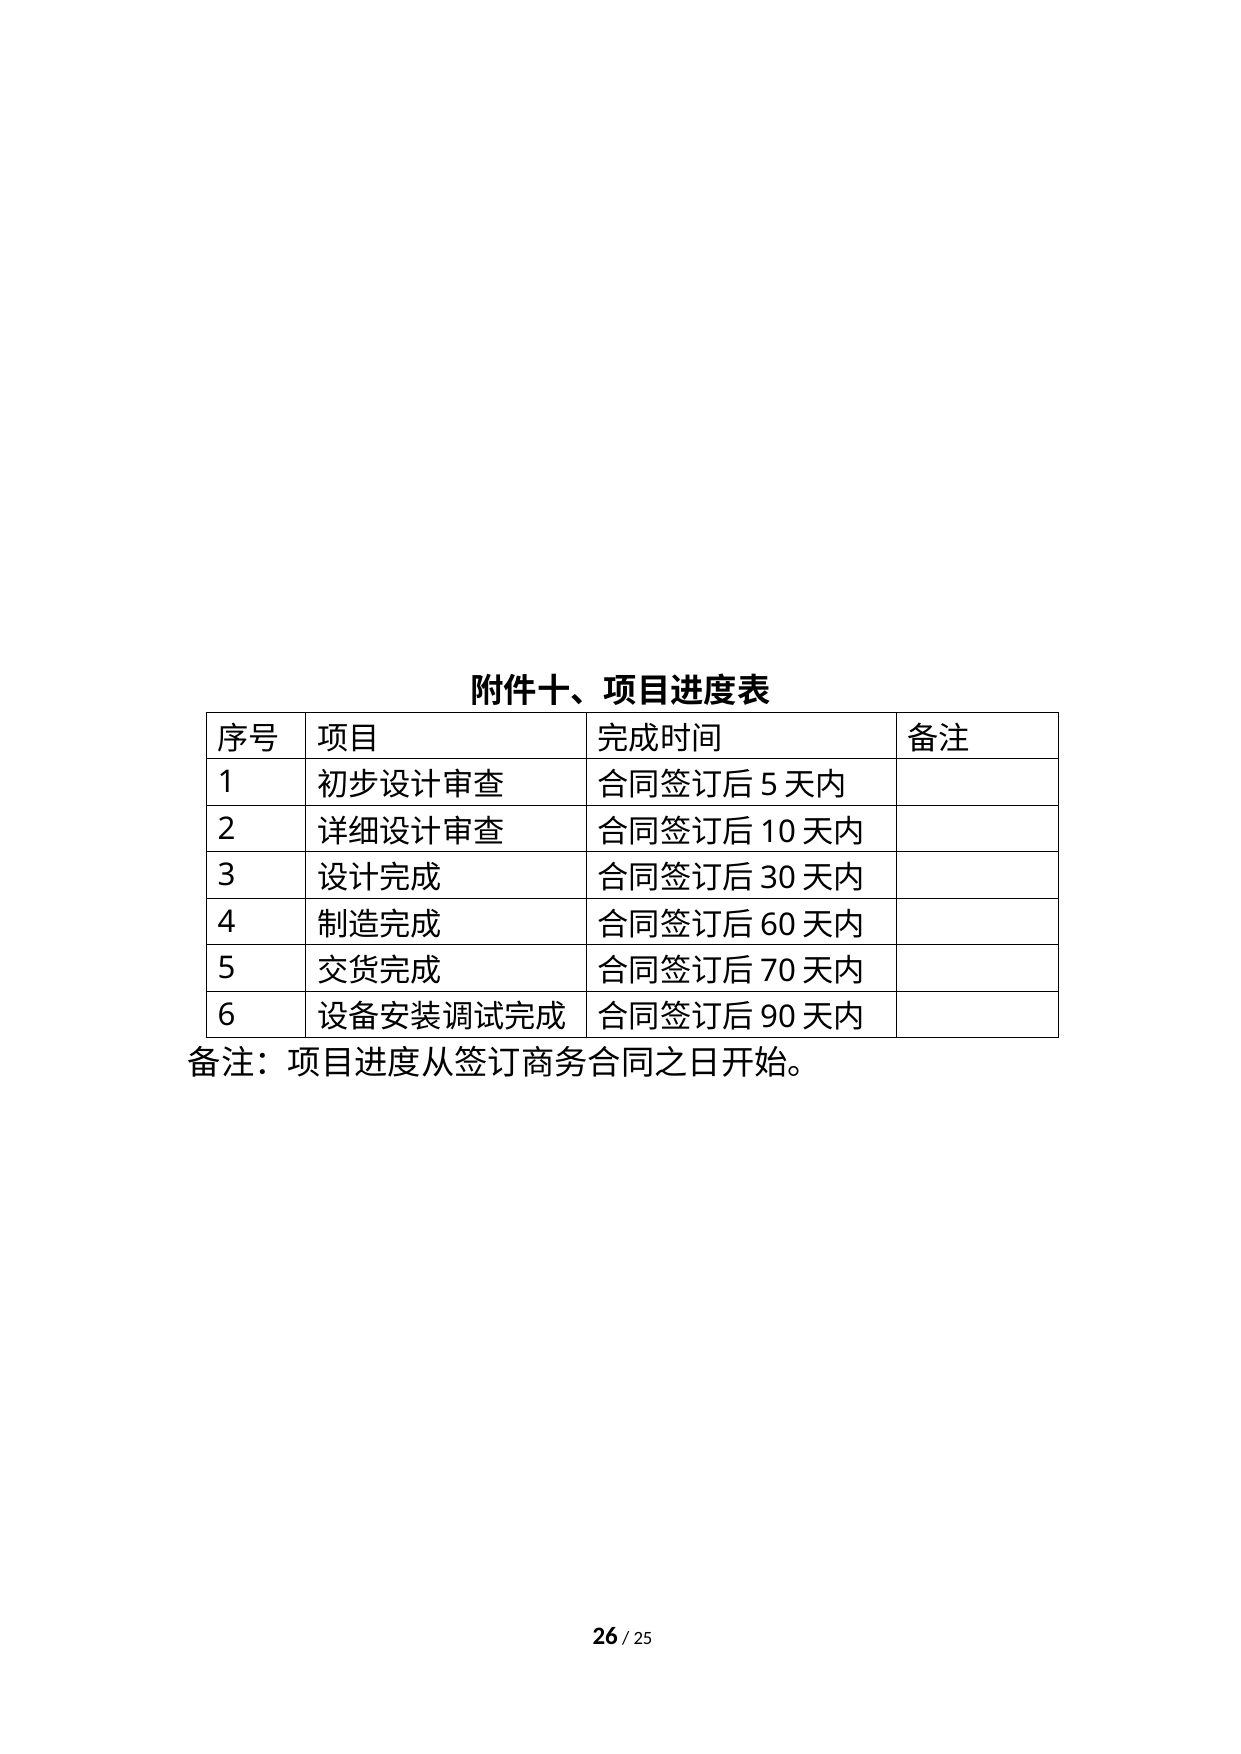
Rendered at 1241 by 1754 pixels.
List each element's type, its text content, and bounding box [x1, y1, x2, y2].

table_cell [897, 945, 1058, 991]
table_cell 合同签订后10天内 [587, 806, 896, 851]
table_cell 详细设计审查 [306, 806, 586, 851]
table_cell 1 [207, 759, 305, 805]
table_cell 合同签订后70天内 [587, 945, 896, 991]
table_header 项目 [306, 713, 586, 758]
table_cell 合同签订后30天内 [587, 852, 896, 898]
table_header 序号 [207, 713, 305, 758]
table_cell [897, 852, 1058, 898]
table_cell [897, 992, 1058, 1037]
table_cell 初步设计审查 [306, 759, 586, 805]
table_header 完成时间 [587, 713, 896, 758]
table_cell [897, 759, 1058, 805]
table_cell [897, 806, 1058, 851]
text 备注：项目进度从签订商务合同之日开始。 [187, 1038, 1053, 1084]
table_cell 5 [207, 945, 305, 991]
table_cell 2 [207, 806, 305, 851]
table_cell 6 [207, 992, 305, 1037]
table_cell [897, 899, 1058, 944]
table_cell 设计完成 [306, 852, 586, 898]
table_cell 设备安装调试完成 [306, 992, 586, 1037]
table_cell 合同签订后60天内 [587, 899, 896, 944]
text 附件十、项目进度表 [187, 666, 1053, 712]
table_cell 4 [207, 899, 305, 944]
table_cell 合同签订后5天内 [587, 759, 896, 805]
table_cell 交货完成 [306, 945, 586, 991]
table_cell 制造完成 [306, 899, 586, 944]
table_cell 3 [207, 852, 305, 898]
table_header 备注 [897, 713, 1058, 758]
table_cell 合同签订后90天内 [587, 992, 896, 1037]
